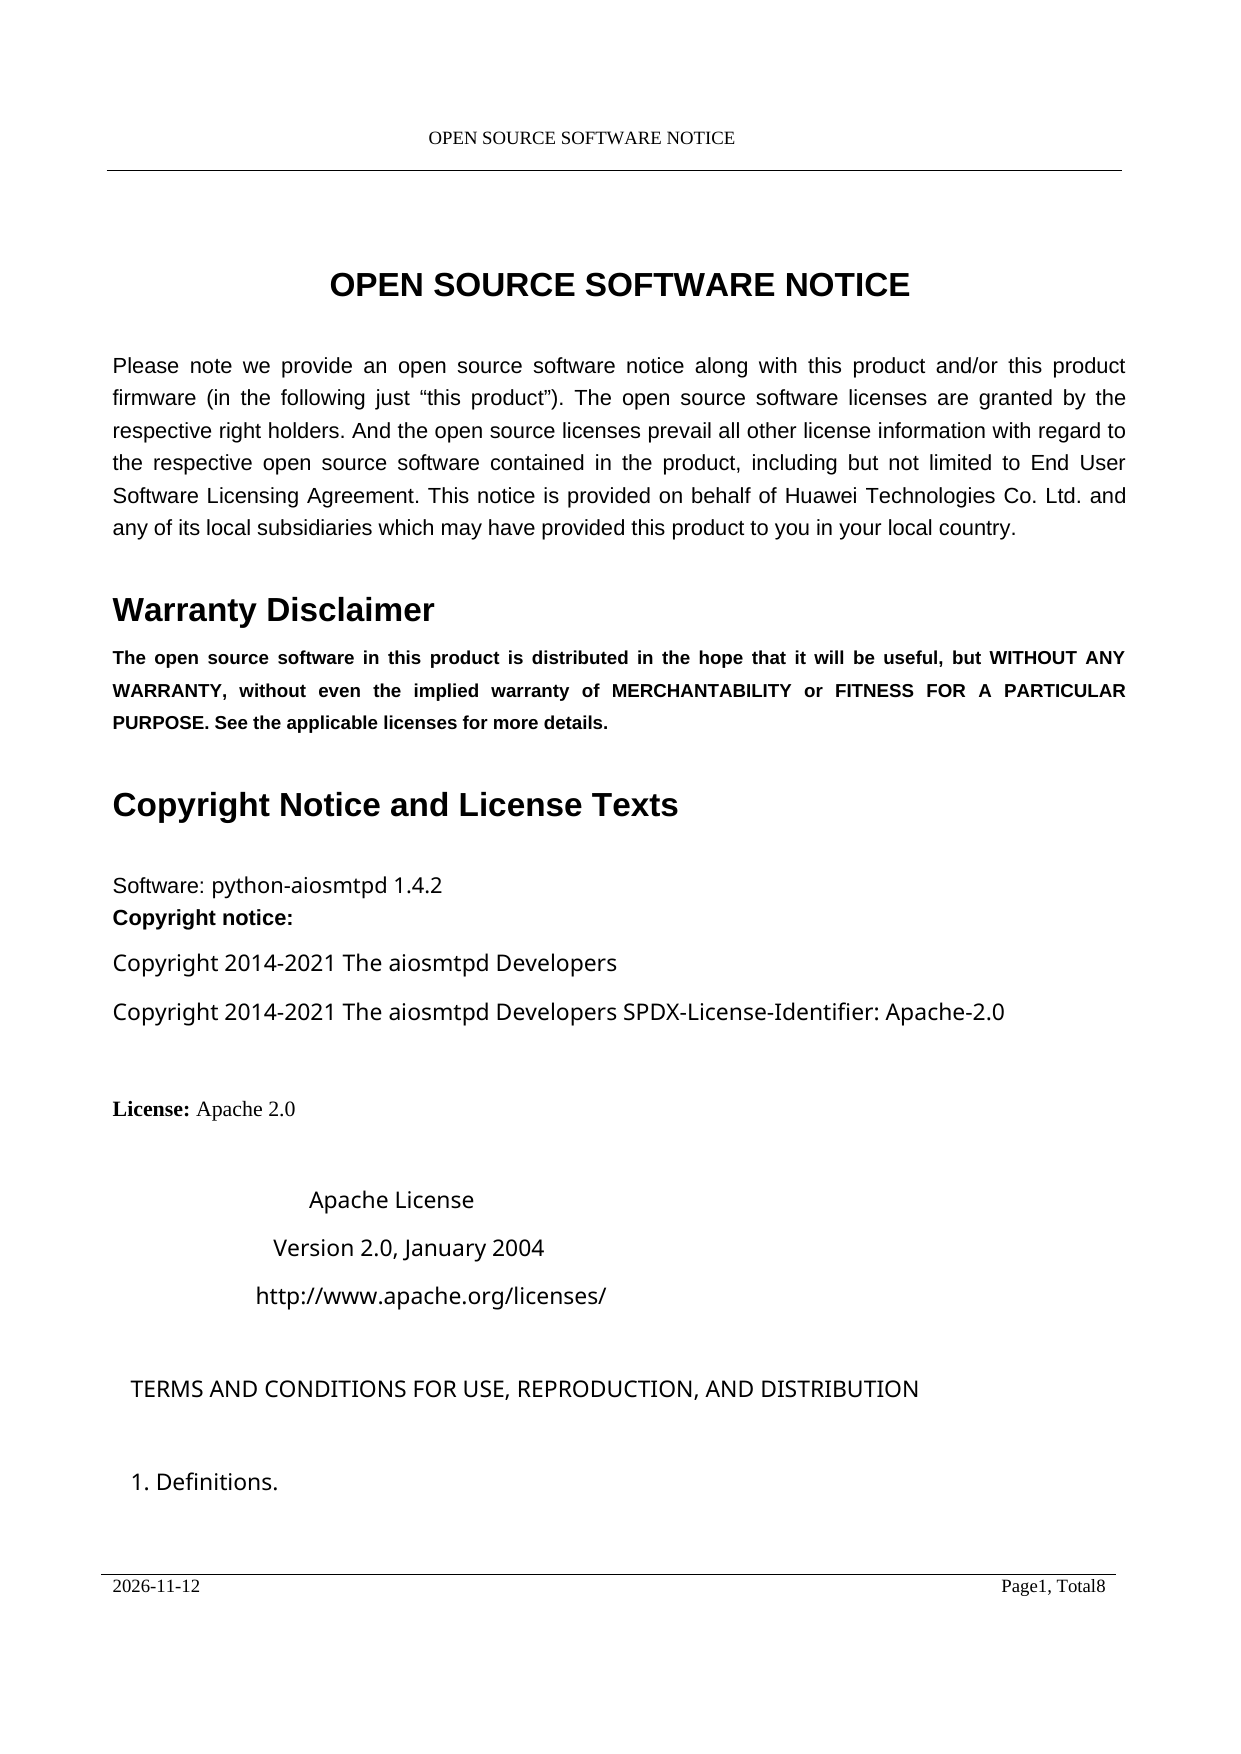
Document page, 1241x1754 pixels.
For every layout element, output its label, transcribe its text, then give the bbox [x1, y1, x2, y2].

text License: Apache 2.0 [112, 1093, 1128, 1125]
text Warranty Disclaimer [112, 576, 1128, 641]
text TERMS AND CONDITIONS FOR USE, REPRODUCTION, AND DISTRIBUTION [112, 1372, 1128, 1405]
text The open source software in this product is distributed in the hope that it will be useful, but WITHOUT ANY WARRANTY, without even the implied warranty of MERCHANTABILITY or FITNESS FOR A PARTICULAR PURPOSE. See the applicable licenses for more details. [112, 641, 1128, 739]
text http://www.apache.org/licenses/ [112, 1279, 1128, 1312]
text Please note we provide an open source software notice along with this product and/or this product firmware (in the following just “this product”). The open source software licenses are granted by the respective right holders. And the open source licenses prevail all other license information with regard to the respective open source software contained in the product, including but not limited to End User Software Licensing Agreement. This notice is provided on behalf of Huawei Technologies Co. Ltd. and any of its local subsidiaries which may have provided this product to you in your local country. [112, 349, 1128, 544]
text Apache License [112, 1183, 1128, 1216]
text 1. Definitions. [112, 1466, 1128, 1498]
text Copyright Notice and License Texts [112, 771, 1128, 836]
text Software: python-aiosmtpd 1.4.2 [112, 869, 1128, 901]
text Version 2.0, January 2004 [112, 1231, 1128, 1264]
text Copyright notice: [112, 901, 1128, 934]
text Copyright 2014-2021 The aiosmtpd Developers Copyright 2014-2021 The aiosmtpd Developers SPDX-License-Identifier: Apache-2.0 [112, 947, 1128, 1077]
text OPEN SOURCE SOFTWARE NOTICE [112, 251, 1128, 316]
